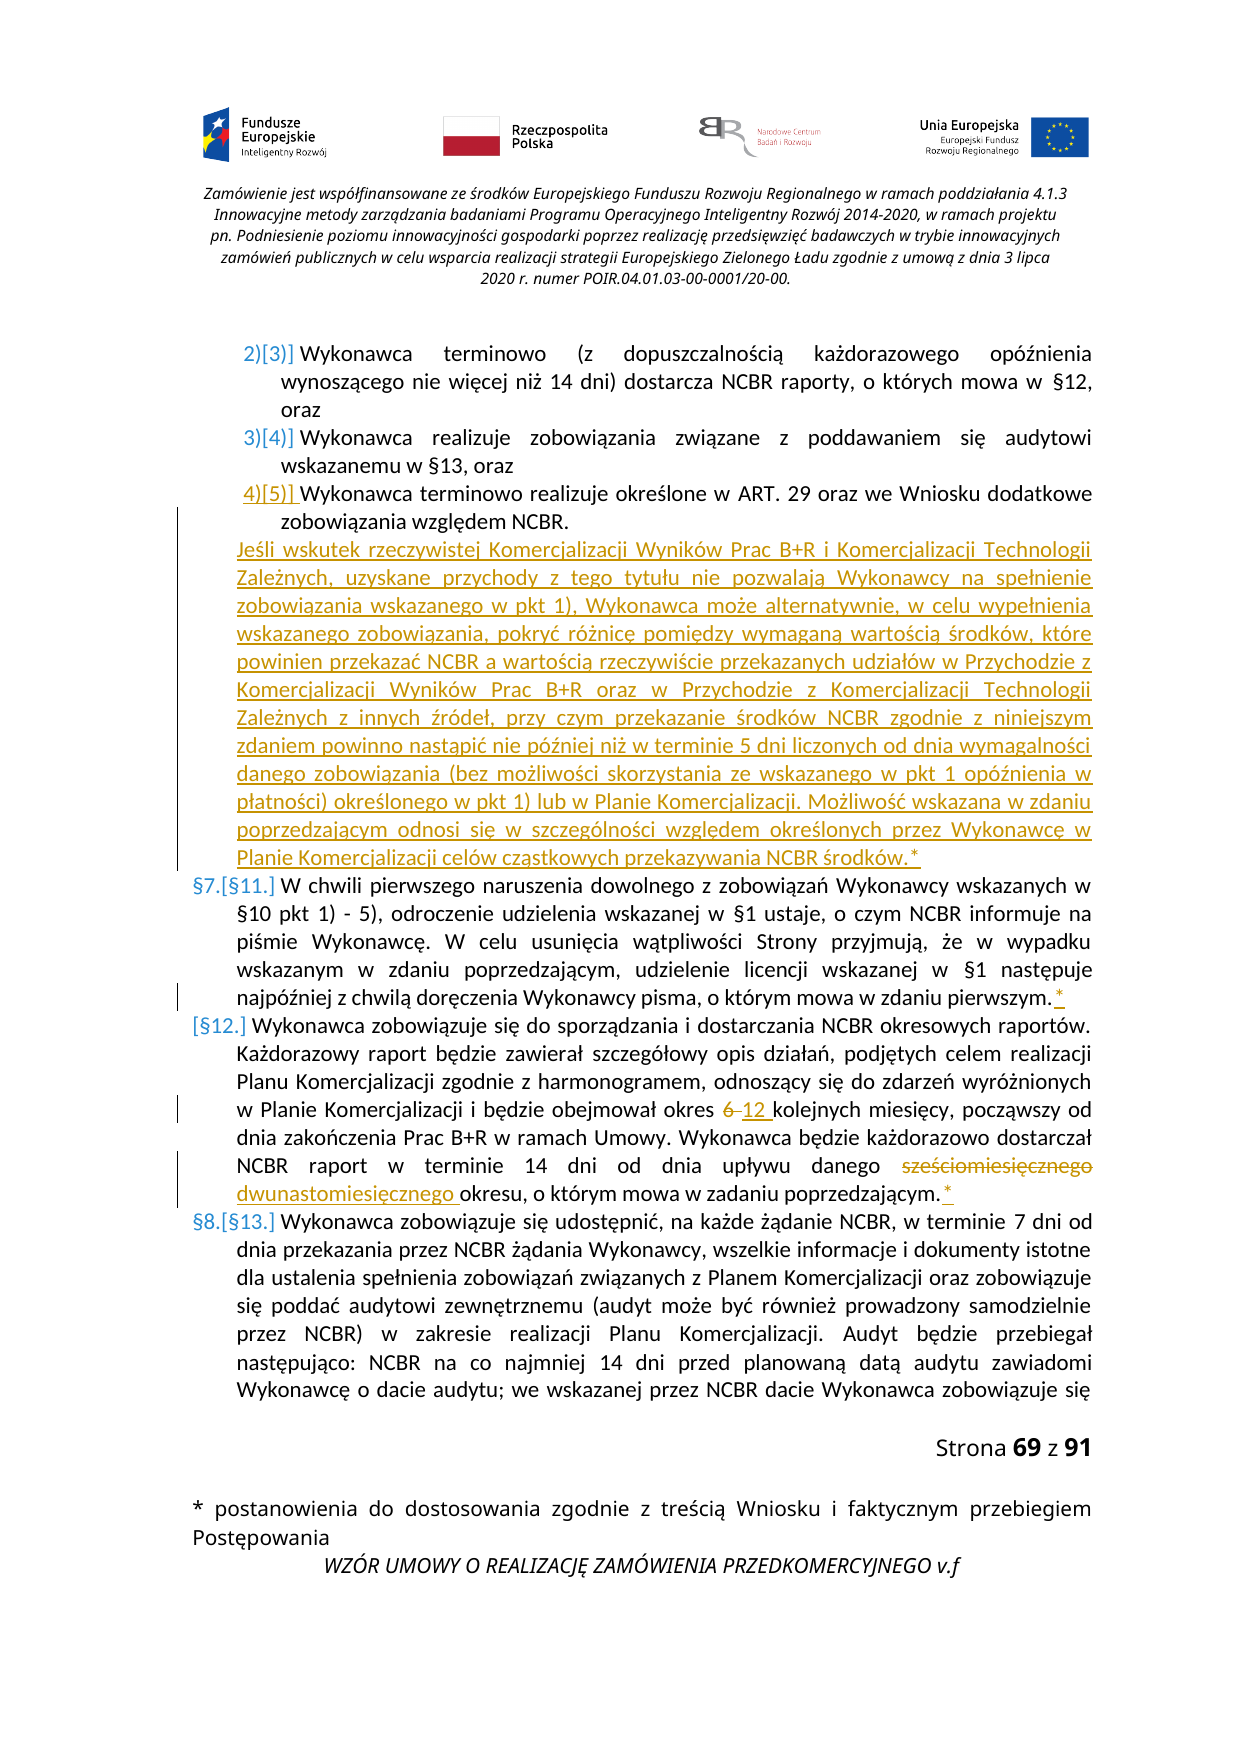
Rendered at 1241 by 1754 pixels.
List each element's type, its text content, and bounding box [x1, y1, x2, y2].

list Wykonawca terminowo (z dopuszczalnością każdorazowego opóźnienia wynoszącego nie więcej niż 14 dni) dostarcza NCBR raporty, o których mowa w §12, oraz [243, 339, 1093, 423]
list Wykonawca realizuje zobowiązania związane z poddawaniem się audytowi wskazanemu w §13, oraz [243, 423, 1093, 479]
list Wykonawca terminowo realizuje określone w ART. 29 oraz we Wniosku dodatkowe zobowiązania względem NCBR. [243, 479, 1093, 535]
list W chwili pierwszego naruszenia dowolnego z zobowiązań Wykonawcy wskazanych w §10 pkt 1) - 5), odroczenie udzielenia wskazanej w §1 ustaje, o czym NCBR informuje na piśmie Wykonawcę. W celu usunięcia wątpliwości Strony przyjmują, że w wypadku wskazanym w zdaniu poprzedzającym, udzielenie licencji wskazanej w §1 następuje najpóźniej z chwilą doręczenia Wykonawcy pisma, o którym mowa w zdaniu pierwszym. [192, 871, 1093, 1011]
list Wykonawca zobowiązuje się do sporządzania i dostarczania NCBR okresowych raportów. Każdorazowy raport będzie zawierał szczegółowy opis działań, podjętych celem realizacji Planu Komercjalizacji zgodnie z harmonogramem, odnoszący się do zdarzeń wyróżnionych w Planie Komercjalizacji i będzie obejmował okres kolejnych miesięcy, począwszy od dnia zakończenia Prac B+R w ramach Umowy. Wykonawca będzie każdorazowo dostarczał NCBR raport w terminie 14 dni od dnia upływu danego okresu, o którym mowa w zadaniu poprzedzającym. [192, 1011, 1093, 1207]
picture [203, 107, 1089, 162]
